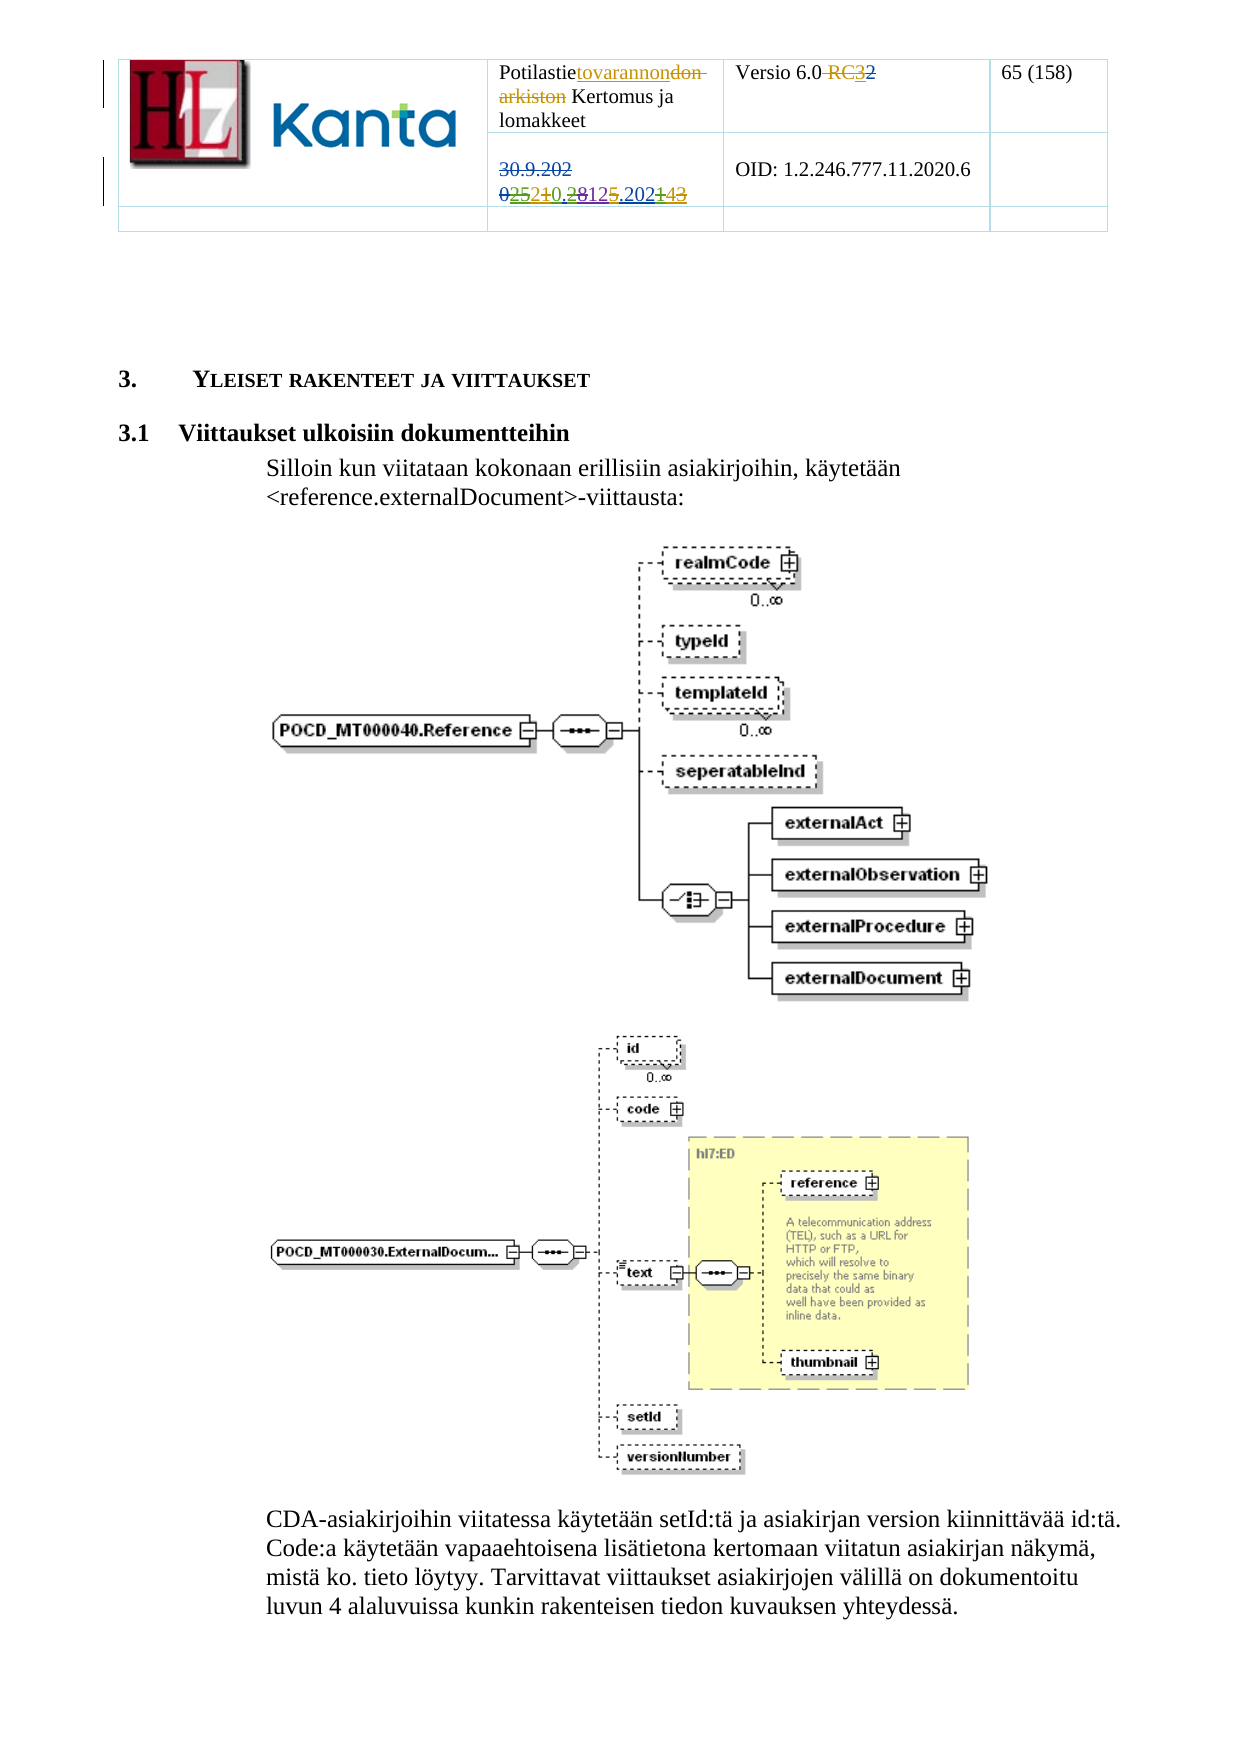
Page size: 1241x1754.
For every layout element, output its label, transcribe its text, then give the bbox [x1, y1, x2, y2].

picture [265, 539, 1011, 1003]
text CDA-asiakirjoihin viitatessa käytetään setId:tä ja asiakirjan version kiinnittävää id:tä. Code:a käytetään vapaaehtoisena lisätietona kertomaan viitatun asiakirjan näkymä, mistä ko. tieto löytyy. Tarvittavat viittaukset asiakirjojen välillä on dokumentoitu luvun 4 alaluvuissa kunkin rakenteisen tiedon kuvauksen yhteydessä. [266, 1504, 1122, 1619]
subtitle Yleiset rakenteet ja viittaukset [118, 364, 1122, 393]
subtitle Viittaukset ulkoisiin dokumentteihin [118, 418, 1122, 447]
picture [129, 60, 252, 169]
picture [265, 1031, 993, 1476]
text Silloin kun viitataan kokonaan erillisiin asiakirjoihin, käytetään <reference.externalDocument>-viittausta: [266, 453, 1122, 510]
picture [264, 93, 467, 159]
